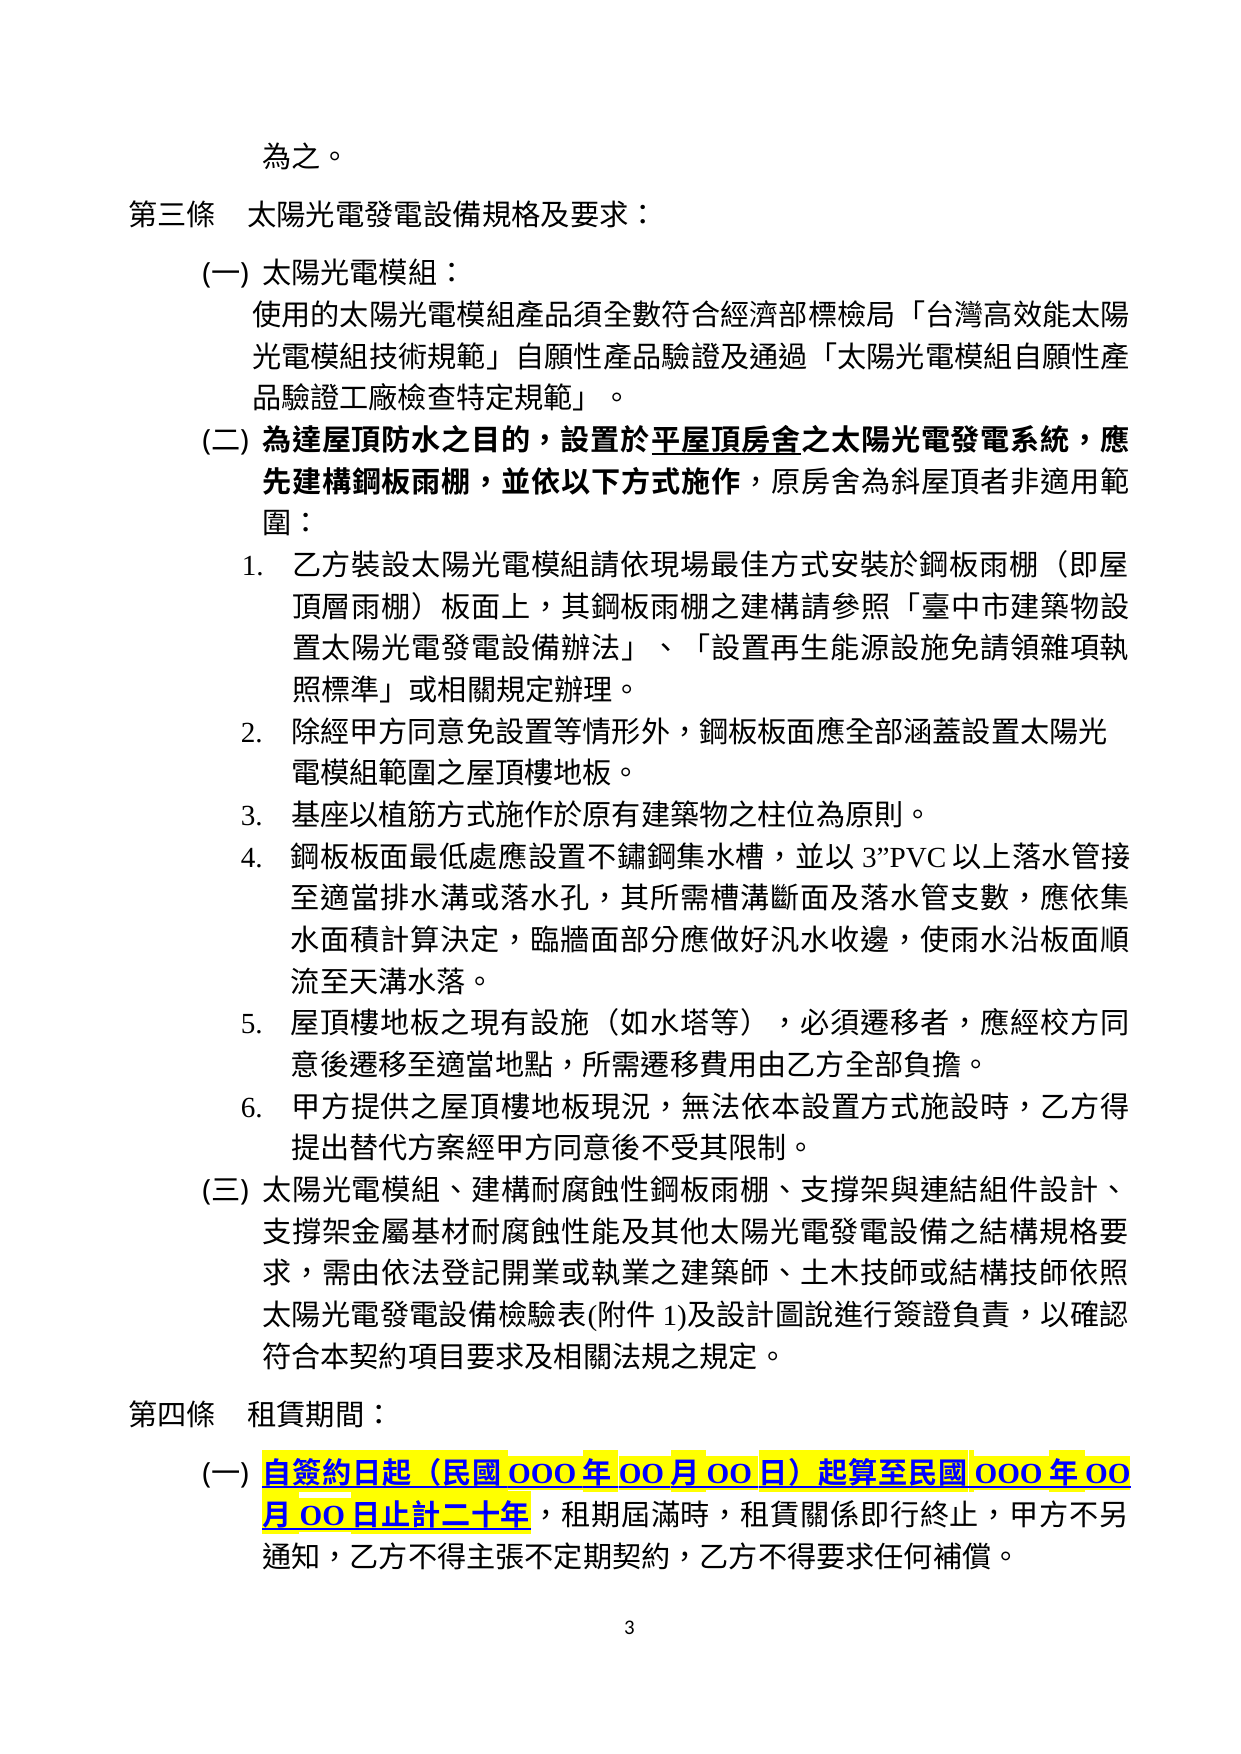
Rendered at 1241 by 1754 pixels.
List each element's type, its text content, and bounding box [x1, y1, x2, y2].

list 太陽光電發電設備規格及要求： [128, 175, 1130, 250]
text 使用的太陽光電模組產品須全數符合經濟部標檢局「台灣高效能太陽光電模組技術規範」自願性產品驗證及通過「太陽光電模組自願性產品驗證工廠檢查特定規範」。 [252, 292, 1130, 417]
list 太陽光電模組： [202, 250, 1130, 292]
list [202, 134, 1130, 175]
list 租賃期間： [128, 1375, 1130, 1450]
list 鋼板板面最低處應設置不鏽鋼集水槽，並以3”PVC以上落水管接至適當排水溝或落水孔，其所需槽溝斷面及落水管支數，應依集水面積計算決定，臨牆面部分應做好汎水收邊，使雨水沿板面順流至天溝水落。 [241, 834, 1130, 1000]
list 屋頂樓地板之現有設施（如水塔等），必須遷移者，應經校方同意後遷移至適當地點，所需遷移費用由乙方全部負擔。 [241, 1000, 1130, 1084]
list 基座以植筋方式施作於原有建築物之柱位為原則。 [241, 792, 1130, 834]
list 為達屋頂防水之目的，設置於平屋頂房舍之太陽光電發電系統，應先建構鋼板雨棚，並依以下方式施作，原房舍為斜屋頂者非適用範圍： [202, 417, 1130, 542]
list 自簽約日起（民國OOO年OO月OO日）起算至民國OOO年OO月 OO日止計二十年，租期屆滿時，租賃關係即行終止，甲方不另通知，乙方不得主張不定期契約，乙方不得要求任何補償。 [202, 1450, 1130, 1575]
list 乙方裝設太陽光電模組請依現場最佳方式安裝於鋼板雨棚（即屋頂層雨棚）板面上，其鋼板雨棚之建構請參照「臺中市建築物設置太陽光電發電設備辦法」、「設置再生能源設施免請領雜項執照標準」或相關規定辦理。 [242, 542, 1130, 709]
list 除經甲方同意免設置等情形外，鋼板板面應全部涵蓋設置太陽光電模組範圍之屋頂樓地板。 [241, 709, 1130, 792]
list 甲方提供之屋頂樓地板現況，無法依本設置方式施設時，乙方得提出替代方案經甲方同意後不受其限制。 [241, 1084, 1130, 1167]
list 太陽光電模組、建構耐腐蝕性鋼板雨棚、支撐架與連結組件設計、支撐架金屬基材耐腐蝕性能及其他太陽光電發電設備之結構規格要求，需由依法登記開業或執業之建築師、土木技師或結構技師依照太陽光電發電設備檢驗表(附件1)及設計圖說進行簽證負責，以確認符合本契約項目要求及相關法規之規定。 [202, 1167, 1130, 1375]
